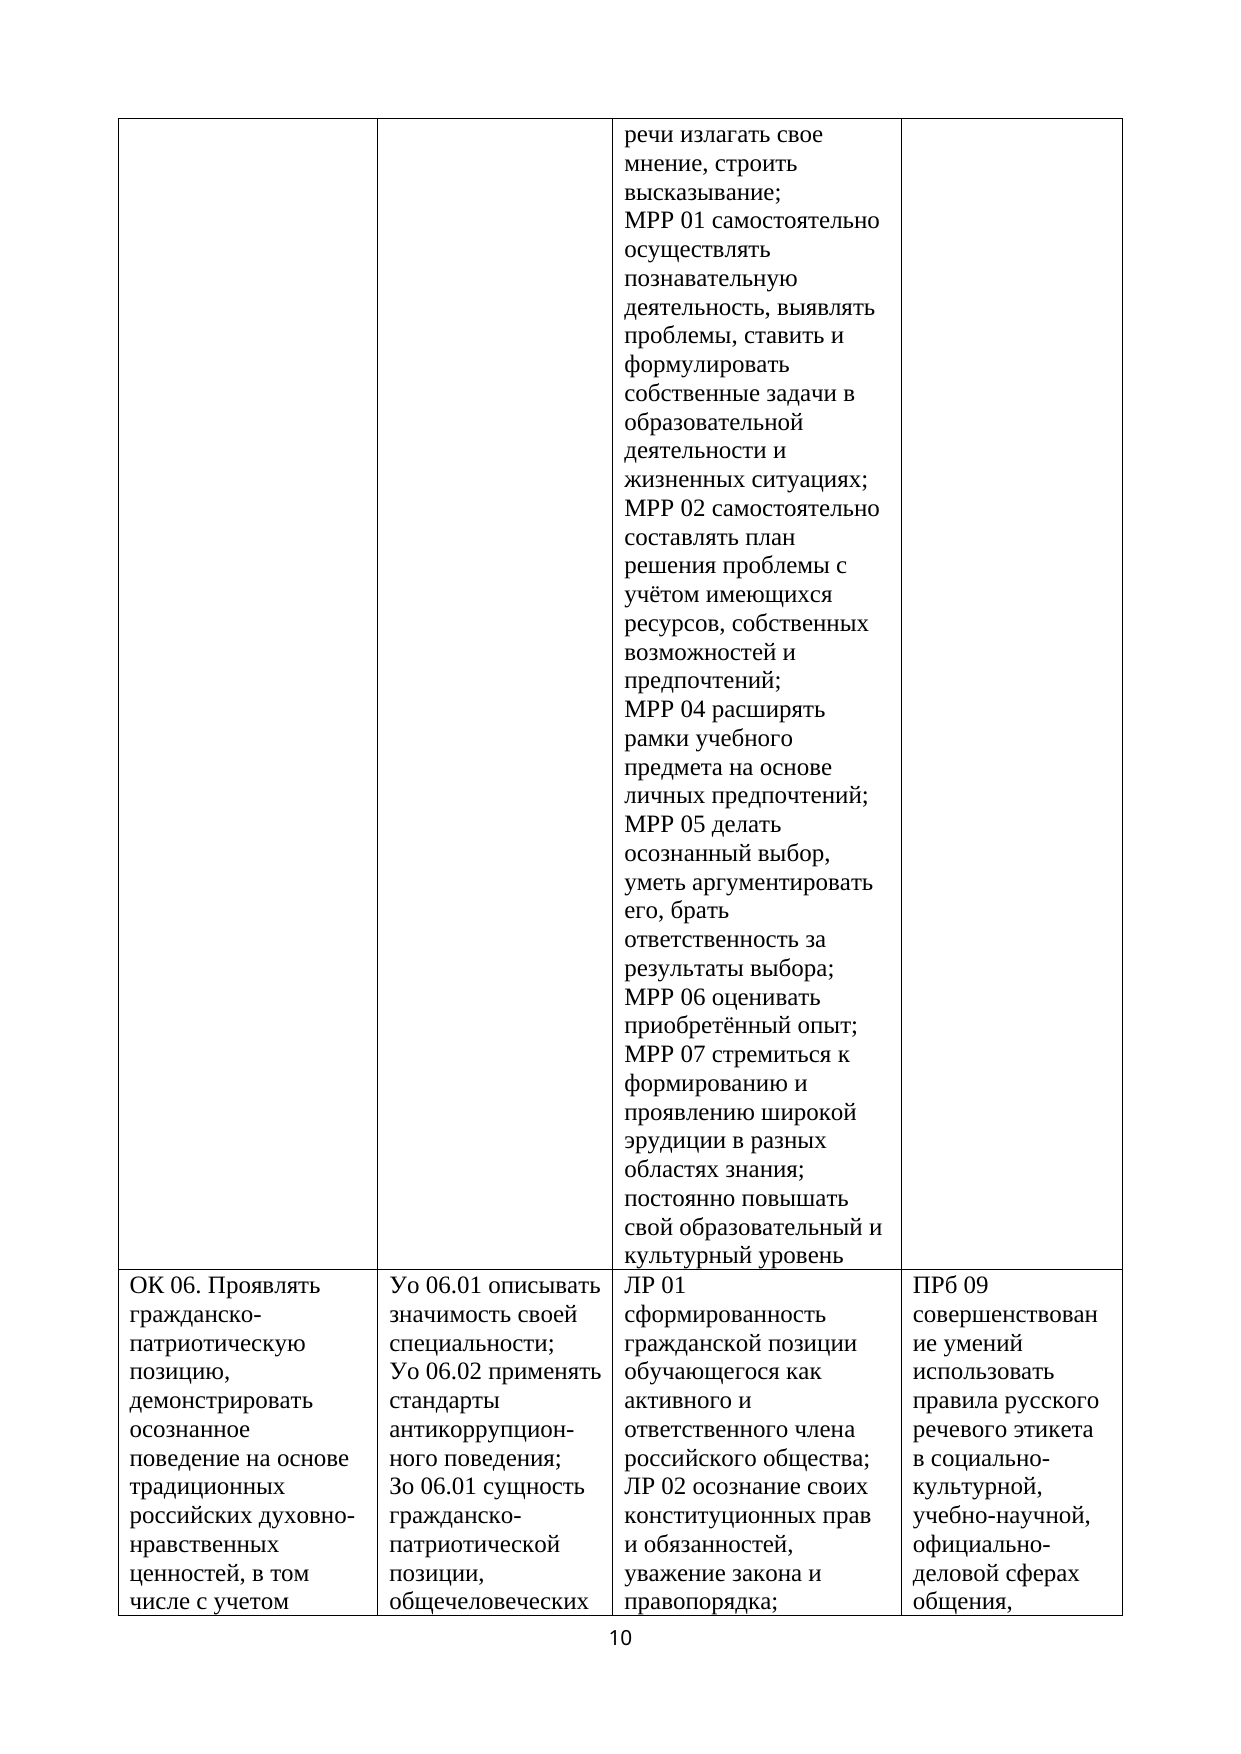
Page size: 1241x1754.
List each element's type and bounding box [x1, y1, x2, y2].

table_cell [378, 1270, 612, 1615]
table_cell [378, 119, 612, 1269]
table_cell [902, 119, 1122, 1269]
table_cell [119, 1270, 377, 1615]
table_cell [613, 119, 901, 1269]
table_cell [613, 1270, 901, 1615]
table_cell [119, 119, 377, 1269]
table_cell [902, 1270, 1122, 1615]
